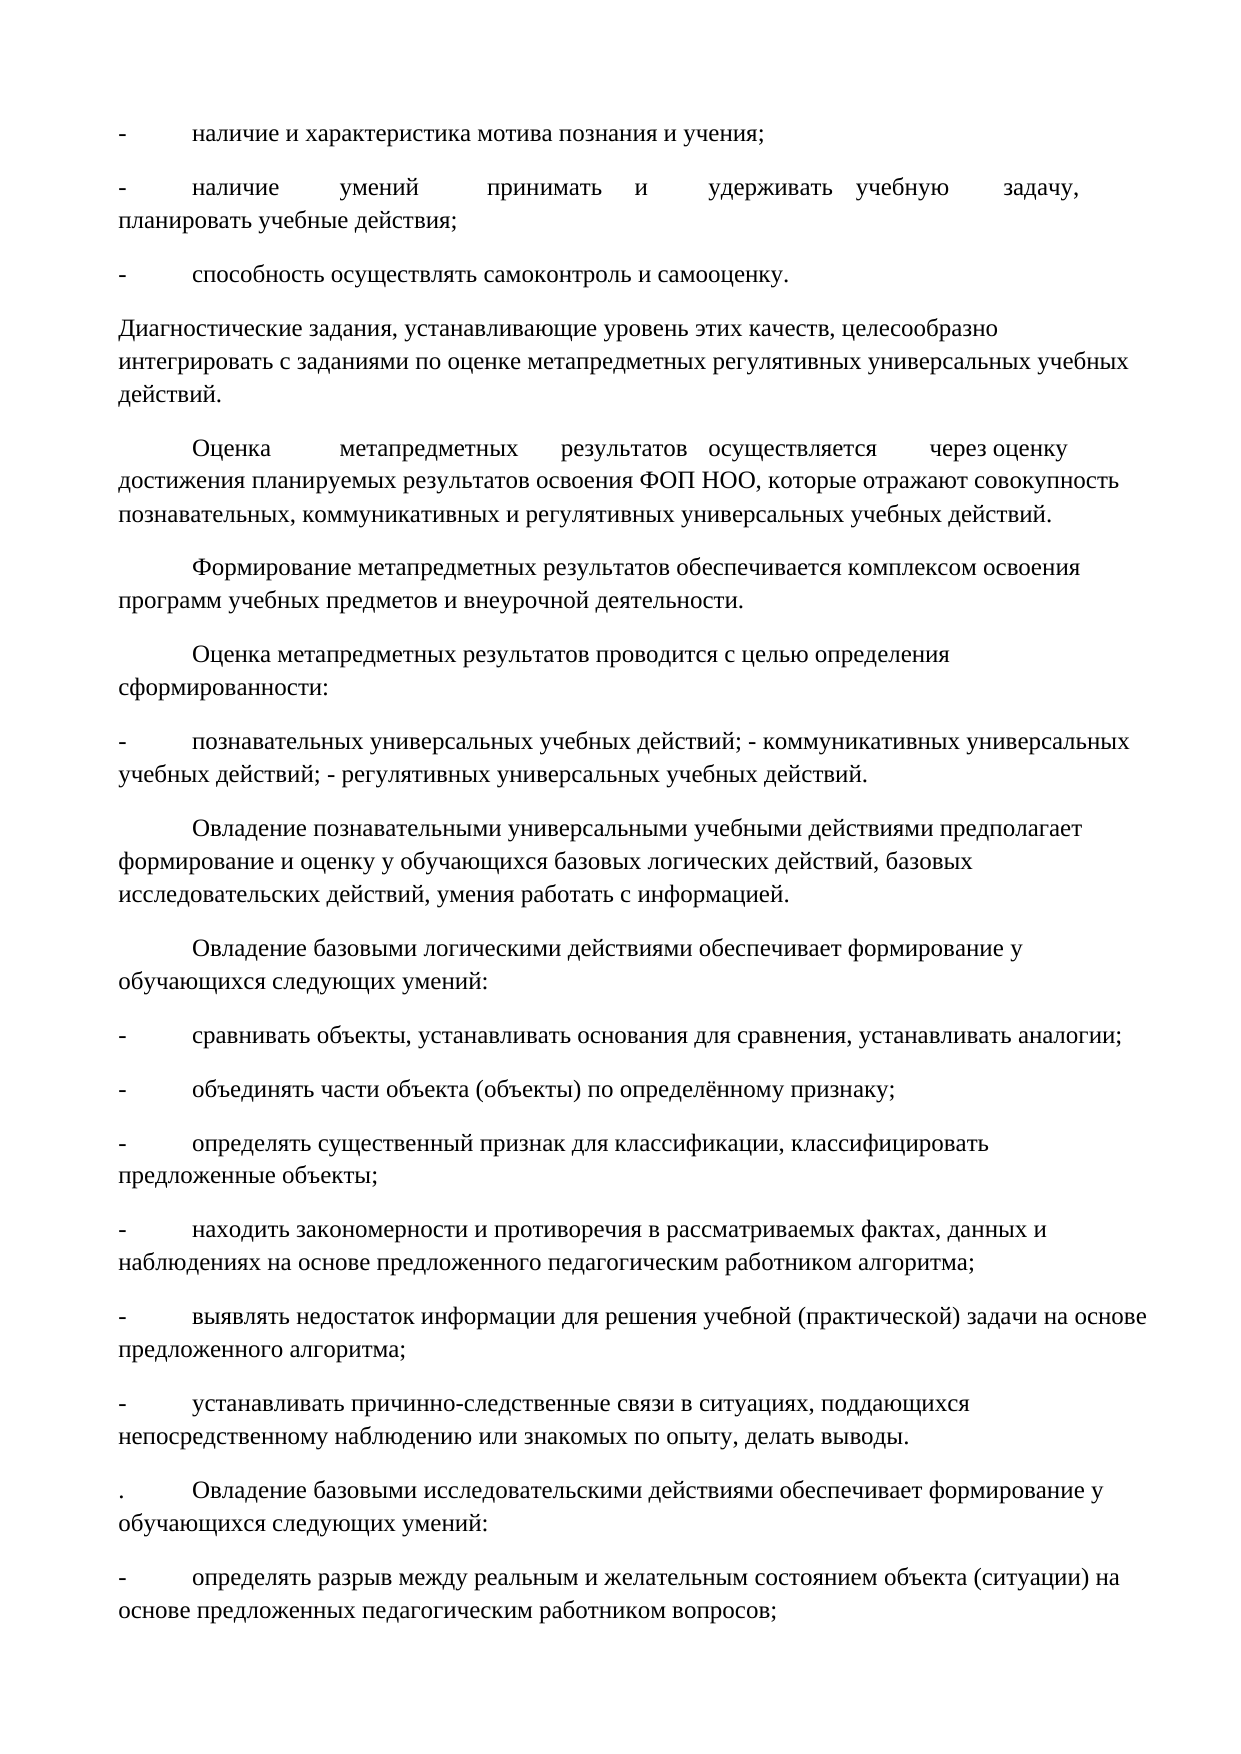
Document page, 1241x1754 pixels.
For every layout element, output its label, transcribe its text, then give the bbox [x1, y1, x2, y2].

text - объединять части объекта (объекты) по определённому признаку; [118, 1074, 1152, 1102]
text Оценка метапредметных результатов осуществляется через оценку достижения планируемых результатов освоения ФОП НОО, которые отражают совокупность познавательных, коммуникативных и регулятивных универсальных учебных действий. [118, 433, 1152, 527]
text Диагностические задания, устанавливающие уровень этих качеств, целесообразно интегрировать с заданиями по оценке метапредметных регулятивных универсальных учебных действий. [118, 313, 1152, 407]
text - находить закономерности и противоречия в рассматриваемых фактах, данных и наблюдениях на основе предложенного педагогическим работником алгоритма; [118, 1214, 1152, 1276]
text - наличие и характеристика мотива познания и учения; [118, 118, 1152, 147]
text Оценка метапредметных результатов проводится с целью определения сформированности: [118, 639, 1152, 701]
text Формирование метапредметных результатов обеспечивается комплексом освоения программ учебных предметов и внеурочной деятельности. [118, 552, 1152, 614]
text - устанавливать причинно-следственные связи в ситуациях, поддающихся непосредственному наблюдению или знакомых по опыту, делать выводы. [118, 1388, 1152, 1450]
text - сравнивать объекты, устанавливать основания для сравнения, устанавливать аналогии; [118, 1020, 1152, 1049]
text - выявлять недостаток информации для решения учебной (практической) задачи на основе предложенного алгоритма; [118, 1301, 1152, 1363]
text - способность осуществлять самоконтроль и самооценку. [118, 259, 1152, 288]
text - познавательных универсальных учебных действий; - коммуникативных универсальных учебных действий; - регулятивных универсальных учебных действий. [118, 726, 1152, 788]
text - наличие умений принимать и удерживать учебную задачу, планировать учебные действия; [118, 172, 1152, 234]
text Овладение базовыми логическими действиями обеспечивает формирование у обучающихся следующих умений: [118, 933, 1152, 995]
text Овладение познавательными универсальными учебными действиями предполагает формирование и оценку у обучающихся базовых логических действий, базовых исследовательских действий, умения работать с информацией. [118, 813, 1152, 908]
text - определять существенный признак для классификации, классифицировать предложенные объекты; [118, 1128, 1152, 1189]
text - определять разрыв между реальным и желательным состоянием объекта (ситуации) на основе предложенных педагогическим работником вопросов; [118, 1562, 1152, 1624]
text . Овладение базовыми исследовательскими действиями обеспечивает формирование у обучающихся следующих умений: [118, 1475, 1152, 1537]
